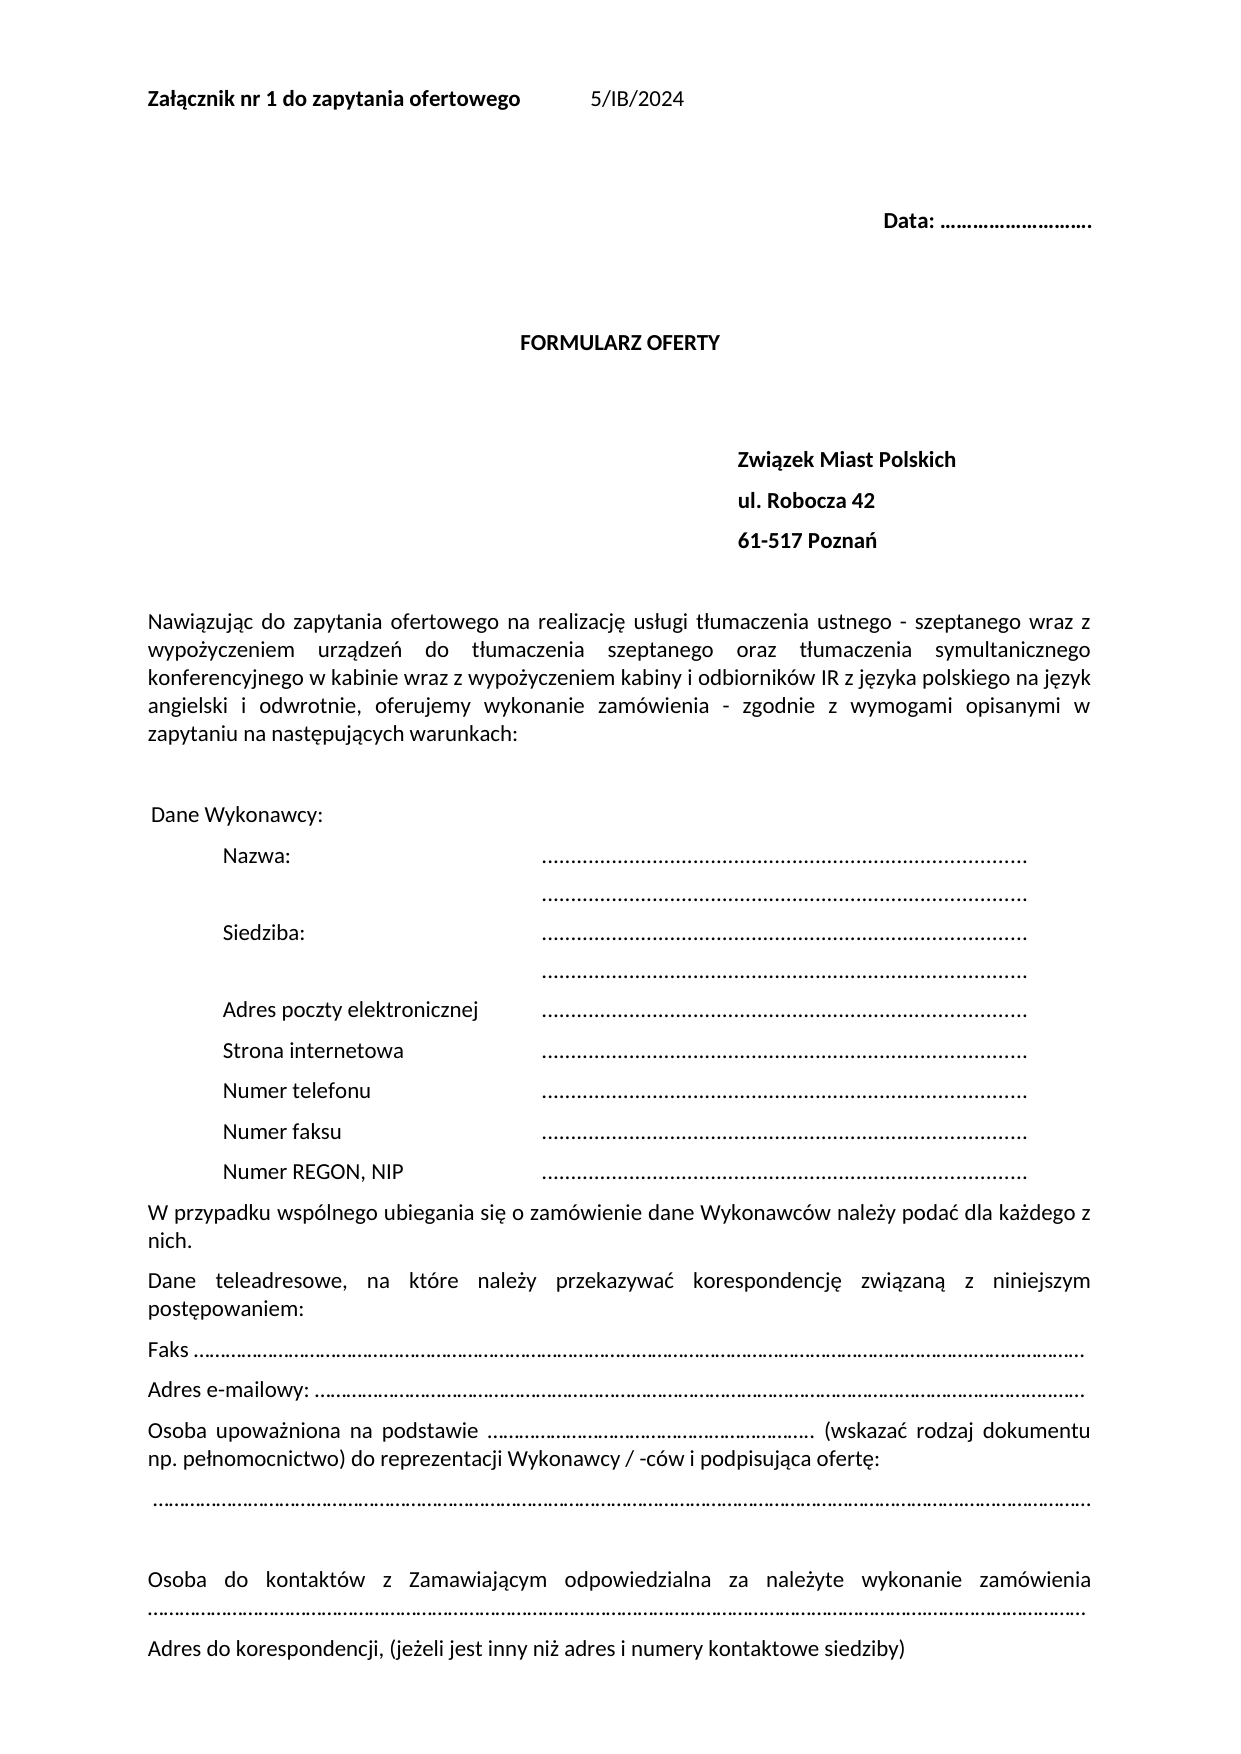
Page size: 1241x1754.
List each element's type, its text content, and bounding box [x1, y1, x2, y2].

text Faks ………………………………………………………………………………………………………………………………….………………… [148, 1335, 1092, 1363]
text W przypadku wspólnego ubiegania się o zamówienie dane Wykonawców należy podać dla każdego z nich. [148, 1198, 1092, 1254]
text Adres e-mailowy: …………………………………………………………………………………………………………………………..…… [148, 1375, 1092, 1403]
text ul. Robocza 42 [148, 486, 1092, 514]
text Nawiązując do zapytania ofertowego na realizację usługi tłumaczenia ustnego - szeptanego wraz z wypożyczeniem urządzeń do tłumaczenia szeptanego oraz tłumaczenia symultanicznego konferencyjnego w kabinie wraz z wypożyczeniem kabiny i odbiorników IR z języka polskiego na język angielski i odwrotnie, oferujemy wykonanie zamówienia - zgodnie z wymogami opisanymi w zapytaniu na następujących warunkach: [148, 607, 1092, 747]
text Numer REGON, NIP [223, 1157, 1092, 1185]
text 61-517 Poznań [148, 526, 1092, 554]
text Nazwa: [223, 841, 1092, 869]
text Związek Miast Polskich [148, 445, 1092, 473]
text Strona internetowa [223, 1036, 1092, 1064]
text Adres poczty elektronicznej [223, 995, 1092, 1023]
text FORMULARZ OFERTY [148, 328, 1092, 356]
text Dane Wykonawcy: [151, 801, 1092, 828]
text Osoba upoważniona na podstawie …………………………………………………….. (wskazać rodzaj dokumentu np. pełnomocnictwo) do reprezentacji Wykonawcy / -ców i podpisująca ofertę: [148, 1416, 1092, 1472]
text Data: ………………………. [148, 206, 1092, 234]
text Adres do korespondencji, (jeżeli jest inny niż adres i numery kontaktowe siedziby) [148, 1634, 1092, 1662]
text Dane teleadresowe, na które należy przekazywać korespondencję związaną z niniejszym postępowaniem: [148, 1266, 1092, 1322]
text ……………………………………………………………………………………………………………………………………….…………………… [148, 1484, 1092, 1512]
text Osoba do kontaktów z Zamawiającym odpowiedzialna za należyte wykonanie zamówienia ………………………………………………………………………………………………………………………………….………………………… [148, 1566, 1092, 1622]
text Numer faksu [223, 1117, 1092, 1145]
text Siedziba: [223, 918, 1092, 946]
text Załącznik nr 1 do zapytania ofertowego 5/IB/2024 [148, 84, 1092, 113]
text Numer telefonu [223, 1076, 1092, 1104]
